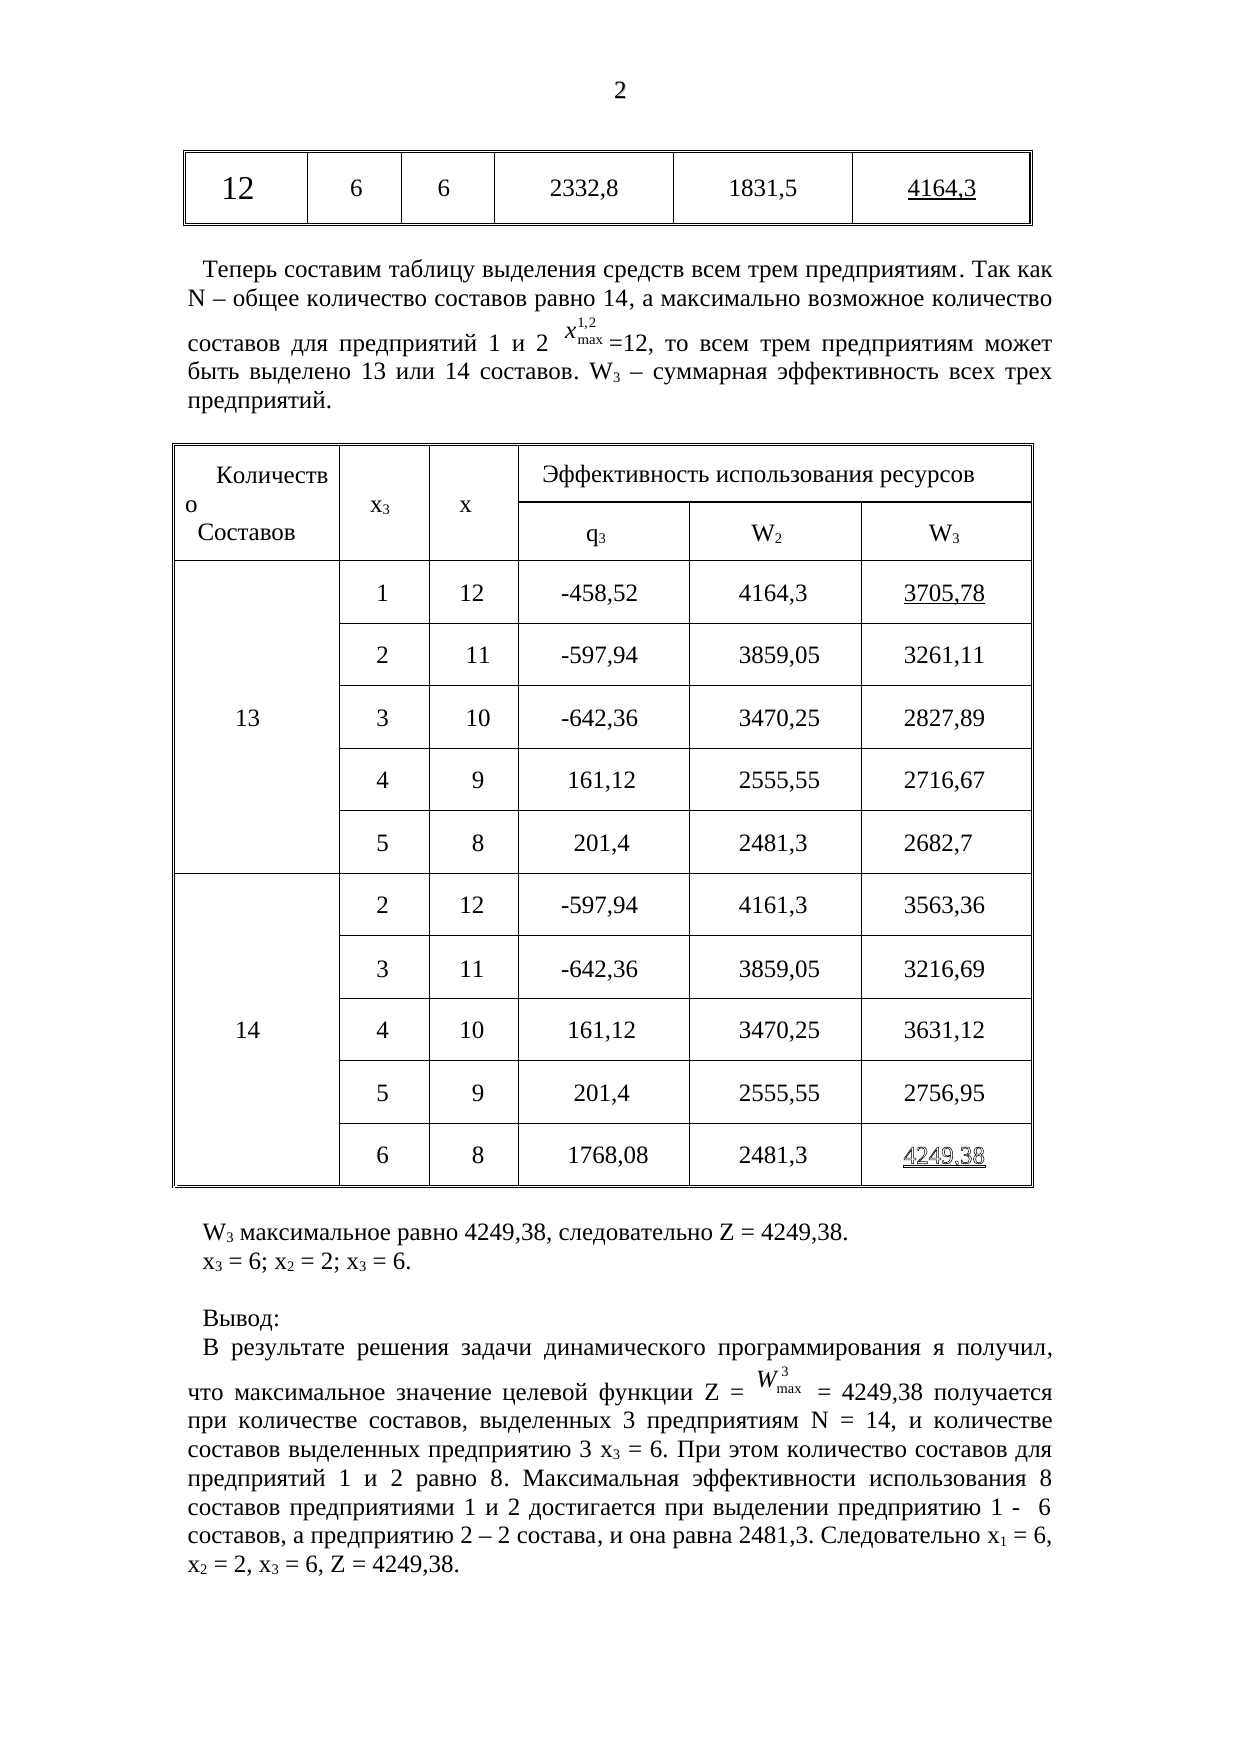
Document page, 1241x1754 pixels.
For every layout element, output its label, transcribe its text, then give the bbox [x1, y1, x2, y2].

table_cell 3705,78 [862, 561, 1031, 623]
table_cell 5 [340, 811, 429, 873]
table_cell 14 [175, 874, 339, 1185]
table_cell 10 [430, 999, 518, 1060]
table_cell 2555,55 [690, 1061, 861, 1123]
table_cell 12 [186, 153, 307, 222]
table_cell 11 [430, 624, 518, 685]
table_cell 4 [340, 999, 429, 1060]
table_cell 8 [430, 811, 518, 873]
table_cell 1768,08 [519, 1124, 689, 1185]
table_header x [430, 446, 518, 560]
table_cell 3261,11 [862, 624, 1031, 685]
table_cell 2756,95 [862, 1061, 1031, 1123]
table_cell 2332,8 [495, 153, 673, 222]
text x3 = 6; x2 = 2; x3 = 6. [187, 1246, 1053, 1274]
table_cell 4164,3 [690, 561, 861, 623]
table_cell 10 [430, 686, 518, 748]
table_cell 201,4 [519, 1061, 689, 1123]
table_cell 6 [308, 153, 401, 222]
table_cell 3216,69 [862, 936, 1031, 998]
table_cell 9 [430, 749, 518, 810]
table_cell W2 [690, 503, 861, 560]
table_cell -642,36 [519, 936, 689, 998]
table_cell 2555,55 [690, 749, 861, 810]
text Теперь составим таблицу выделения средств всем трем предприятиям. Так как N – общее количество составов равно 14, а максимально возможное количество составов для предприятий 1 и 2 =12, то всем трем предприятиям может быть выделено 13 или 14 составов. W3 – суммарная эффективность всех трех предприятий. [187, 254, 1053, 414]
table_cell 3470,25 [690, 999, 861, 1060]
table_cell 161,12 [519, 999, 689, 1060]
table_cell 2716,67 [862, 749, 1031, 810]
table_cell 9 [430, 1061, 518, 1123]
text W3 максимальное равно 4249,38, следовательно Z = 4249,38. [187, 1217, 1053, 1246]
table_cell 161,12 [519, 749, 689, 810]
table_cell 3859,05 [690, 624, 861, 685]
table_cell 2 [340, 874, 429, 935]
table_cell 2 [340, 624, 429, 685]
table_cell 3563,36 [862, 874, 1031, 935]
table_cell 3859,05 [690, 936, 861, 998]
table_cell 2481,3 [690, 811, 861, 873]
table_cell W3 [862, 503, 1031, 560]
table_cell 1831,5 [674, 153, 852, 222]
text В результате решения задачи динамического программирования я получил, что максимальное значение целевой функции Z = = 4249,38 получается при количестве составов, выделенных 3 предприятиям N = 14, и количестве составов выделенных предприятию 3 x3 = 6. При этом количество составов для предприятий 1 и 2 равно 8. Максимальная эффективности использования 8 составов предприятиями 1 и 2 достигается при выделении предприятию 1 - 6 составов, а предприятию 2 – 2 состава, и она равна 2481,3. Следовательно x1 = 6, x2 = 2, x3 = 6, Z = 4249,38. [187, 1332, 1053, 1578]
table_cell 2682,7 [862, 811, 1031, 873]
table_cell 2827,89 [862, 686, 1031, 748]
table_cell 13 [175, 561, 339, 873]
table_cell 4161,3 [690, 874, 861, 935]
table_cell 4 [340, 749, 429, 810]
table_cell 3 [340, 686, 429, 748]
table_header x3 [340, 446, 429, 560]
table_cell 8 [430, 1124, 518, 1185]
table_cell 12 [430, 874, 518, 935]
table_header Эффективность использования ресурсов [519, 446, 1031, 501]
table_cell -597,94 [519, 874, 689, 935]
table_cell -642,36 [519, 686, 689, 748]
table_cell 3631,12 [862, 999, 1031, 1060]
table_cell 4249,38 [862, 1124, 1031, 1185]
table_cell 1 [340, 561, 429, 623]
table_cell 4164,3 [853, 153, 1029, 222]
table_cell 5 [340, 1061, 429, 1123]
table_cell 201,4 [519, 811, 689, 873]
table_cell 3470,25 [690, 686, 861, 748]
table_cell 6 [402, 153, 494, 222]
table_cell 3 [340, 936, 429, 998]
table_cell 12 [430, 561, 518, 623]
table_cell 2481,3 [690, 1124, 861, 1185]
table_header Количество Составов [175, 446, 339, 560]
table_cell -458,52 [519, 561, 689, 623]
table_cell 11 [430, 936, 518, 998]
text Вывод: [187, 1303, 1053, 1332]
table_cell 6 [340, 1124, 429, 1185]
table_cell q3 [519, 503, 689, 560]
table_cell -597,94 [519, 624, 689, 685]
